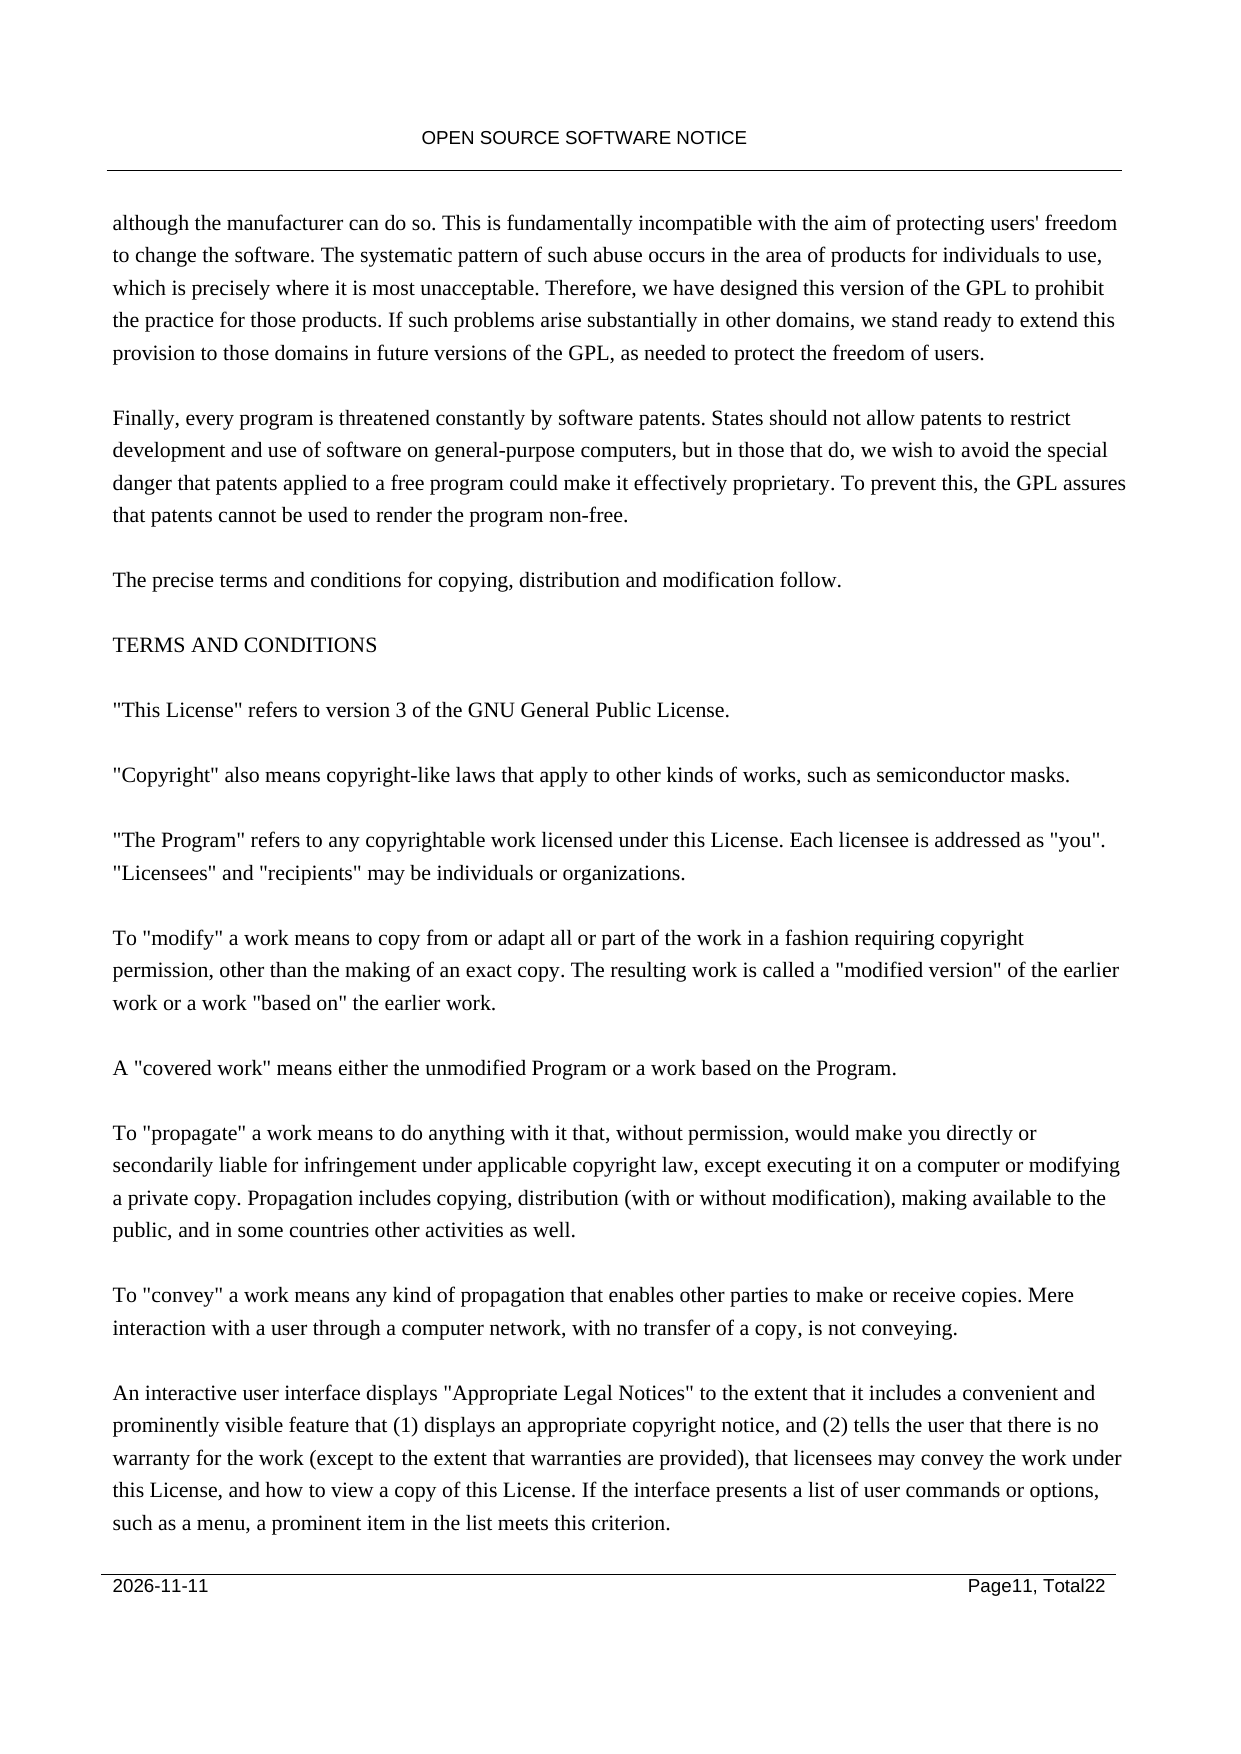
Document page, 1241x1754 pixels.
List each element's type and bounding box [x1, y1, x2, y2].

text [112, 206, 1128, 1539]
